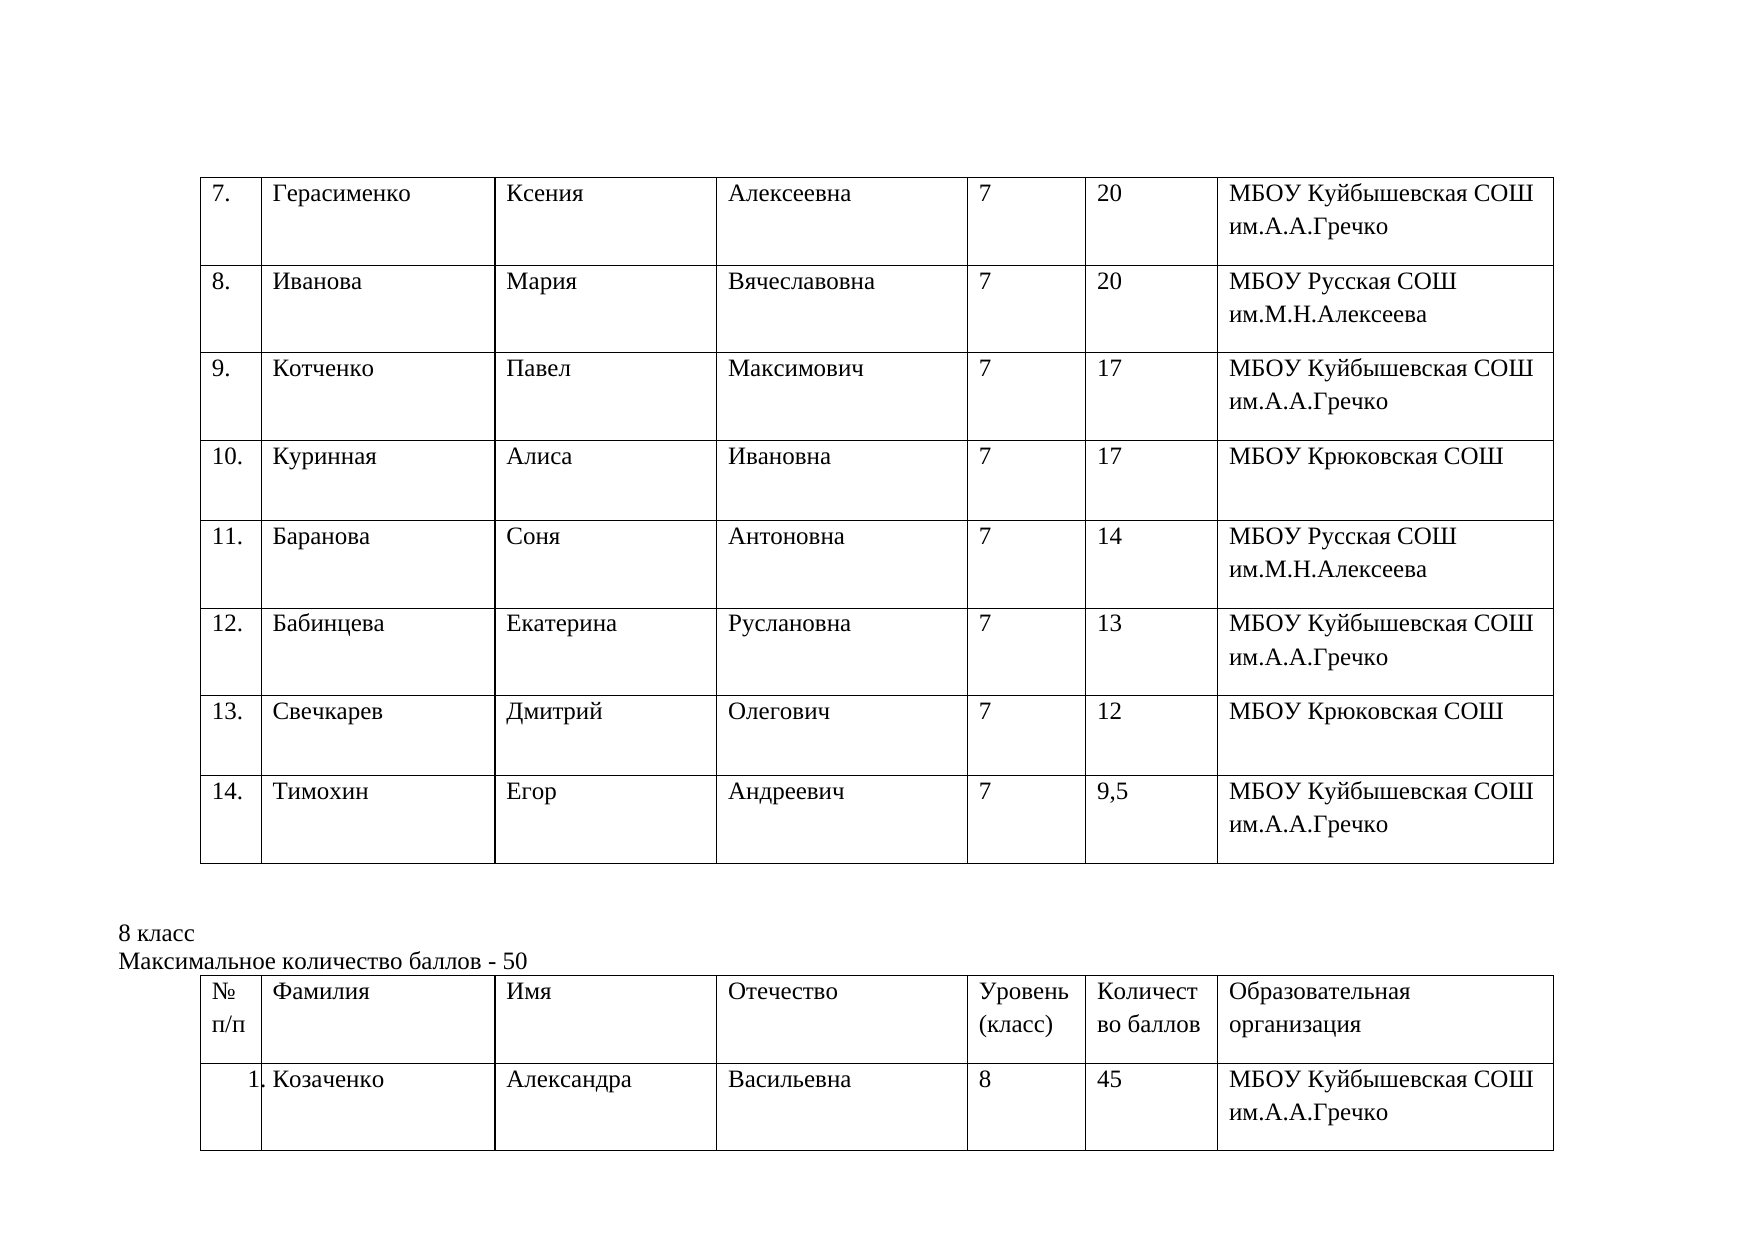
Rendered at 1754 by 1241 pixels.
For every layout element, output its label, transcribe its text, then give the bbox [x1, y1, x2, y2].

table_cell 45 [1086, 1064, 1217, 1150]
table_cell Руслановна [717, 609, 967, 695]
table_cell МБОУ Куйбышевская СОШ им.А.А.Гречко [1218, 776, 1553, 863]
table_header Образовательная организация [1218, 976, 1553, 1063]
table_cell Тимохин [262, 776, 494, 863]
table_cell [201, 178, 261, 265]
table_cell Павел [496, 353, 716, 440]
table_cell Егор [496, 776, 716, 863]
table_cell МБОУ Крюковская СОШ [1218, 441, 1553, 520]
table_cell 20 [1086, 266, 1217, 352]
table_cell 7 [968, 178, 1085, 265]
table_cell Вячеславовна [717, 266, 967, 352]
table_cell Максимович [717, 353, 967, 440]
table_cell МБОУ Крюковская СОШ [1218, 696, 1553, 775]
table_cell [201, 266, 261, 352]
table_cell 14 [1086, 521, 1217, 607]
table_cell 12 [1086, 696, 1217, 775]
table_cell Ксения [496, 178, 716, 265]
table_cell Васильевна [717, 1064, 967, 1150]
table_header Отечество [717, 976, 967, 1063]
table_cell 7 [968, 521, 1085, 607]
table_cell Иванова [262, 266, 494, 352]
table_cell Олегович [717, 696, 967, 775]
table_cell [201, 353, 261, 440]
table_cell Баранова [262, 521, 494, 607]
table_cell Ивановна [717, 441, 967, 520]
table_cell Мария [496, 266, 716, 352]
table_cell [201, 696, 261, 775]
table_cell 20 [1086, 178, 1217, 265]
table_cell 7 [968, 353, 1085, 440]
table_cell МБОУ Куйбышевская СОШ им.А.А.Гречко [1218, 353, 1553, 440]
table_cell МБОУ Русская СОШ им.М.Н.Алексеева [1218, 266, 1553, 352]
table_cell Свечкарев [262, 696, 494, 775]
table_cell Алексеевна [717, 178, 967, 265]
table_cell 9,5 [1086, 776, 1217, 863]
table_cell 7 [968, 609, 1085, 695]
table_cell [201, 1064, 261, 1150]
table_cell Соня [496, 521, 716, 607]
table_cell 17 [1086, 441, 1217, 520]
table_cell 7 [968, 441, 1085, 520]
table_cell [201, 776, 261, 863]
table_cell 7 [968, 696, 1085, 775]
table_cell Алиса [496, 441, 716, 520]
table_cell 13 [1086, 609, 1217, 695]
table_cell Котченко [262, 353, 494, 440]
table_header Имя [496, 976, 716, 1063]
table_cell Бабинцева [262, 609, 494, 695]
table_cell 7 [968, 776, 1085, 863]
table_cell Екатерина [496, 609, 716, 695]
table_cell 7 [968, 266, 1085, 352]
text Максимальное количество баллов - 50 [118, 946, 1636, 975]
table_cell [1218, 178, 1553, 265]
table_cell 8 [968, 1064, 1085, 1150]
table_cell Козаченко [262, 1064, 494, 1150]
table_header № п/п [201, 976, 261, 1063]
table_cell [201, 521, 261, 607]
table_cell [201, 609, 261, 695]
table_cell [201, 441, 261, 520]
table_cell Александра [496, 1064, 716, 1150]
table_header Уровень (класс) [968, 976, 1085, 1063]
table_header Количество баллов [1086, 976, 1217, 1063]
text 8 класс [118, 918, 1636, 946]
table_cell Андреевич [717, 776, 967, 863]
table_cell Куринная [262, 441, 494, 520]
table_header Фамилия [262, 976, 494, 1063]
table_cell МБОУ Русская СОШ им.М.Н.Алексеева [1218, 521, 1553, 607]
table_cell 17 [1086, 353, 1217, 440]
table_cell Дмитрий [496, 696, 716, 775]
table_cell Антоновна [717, 521, 967, 607]
table_cell Герасименко [262, 178, 494, 265]
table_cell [1218, 1064, 1553, 1150]
table_cell МБОУ Куйбышевская СОШ им.А.А.Гречко [1218, 609, 1553, 695]
